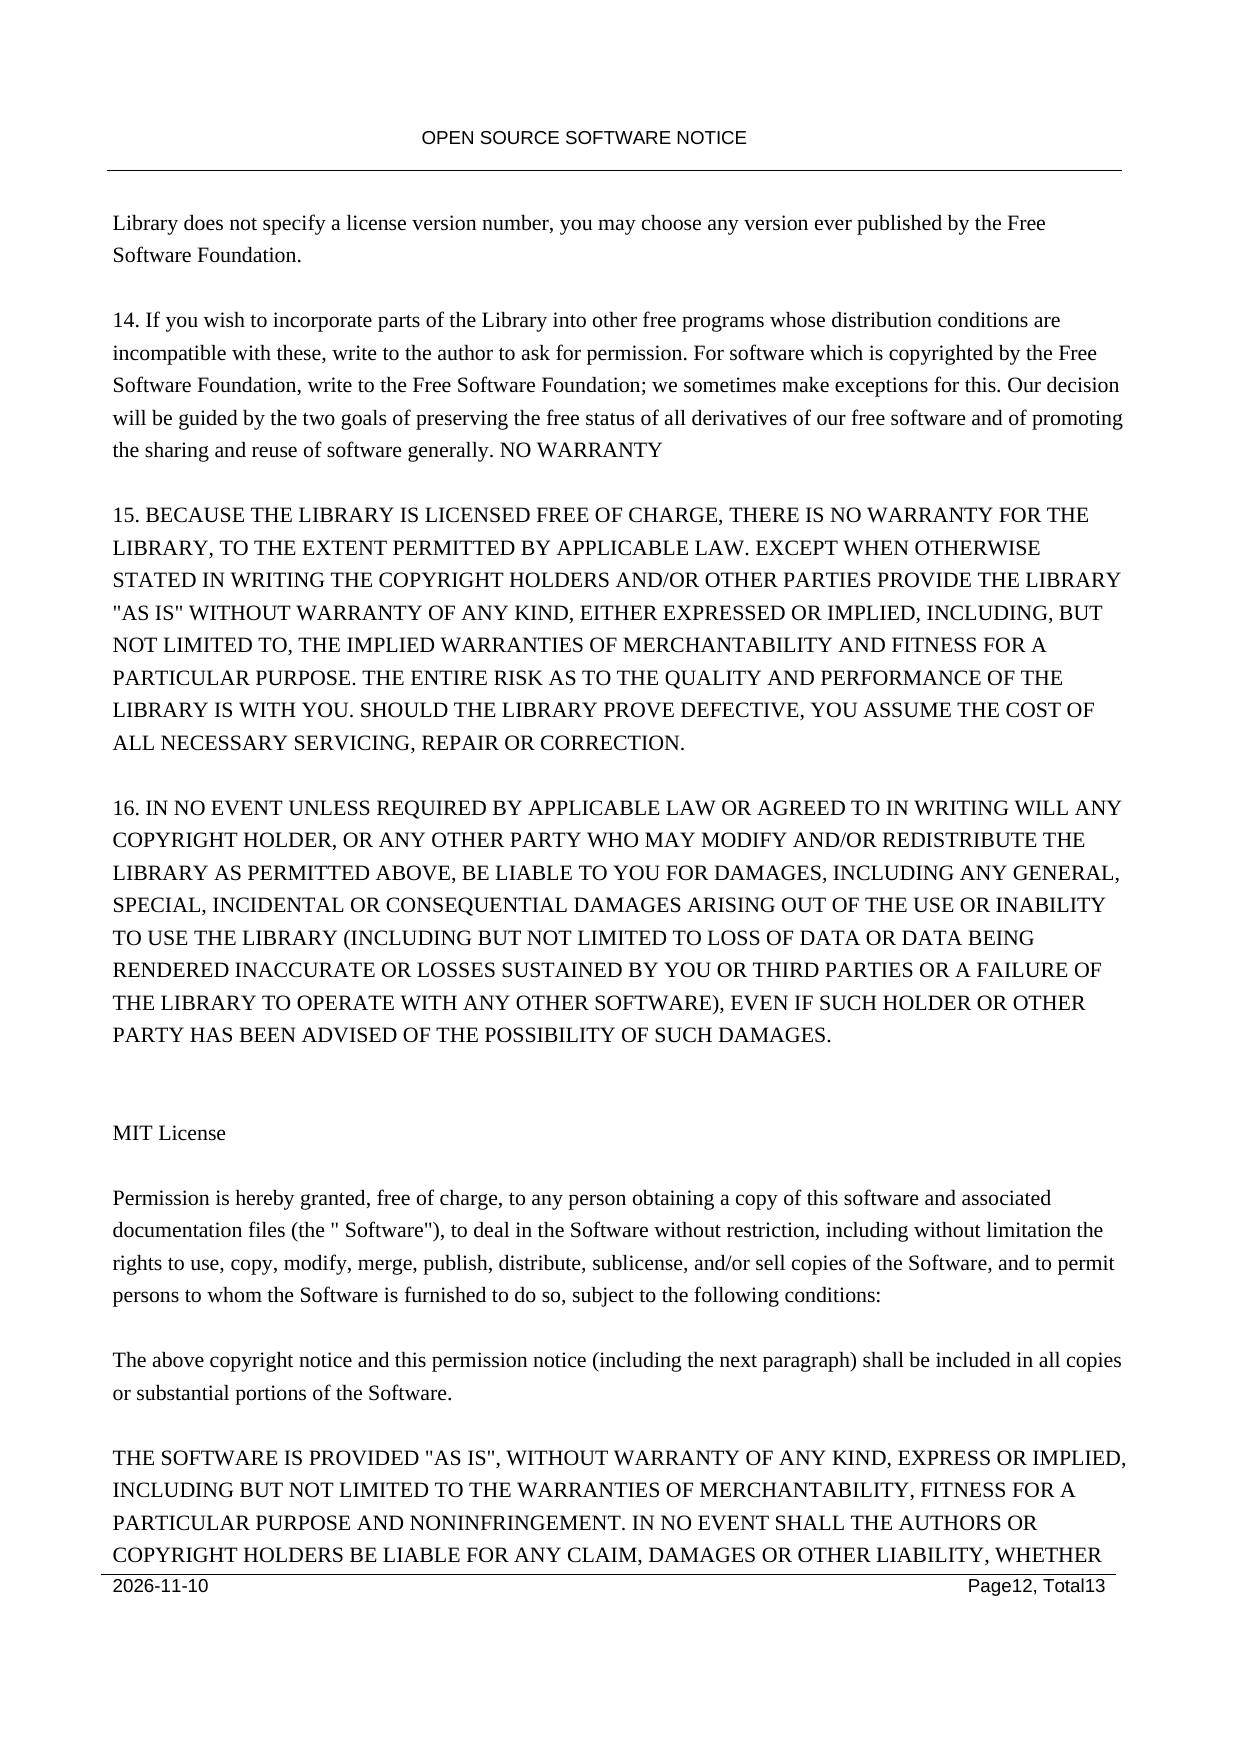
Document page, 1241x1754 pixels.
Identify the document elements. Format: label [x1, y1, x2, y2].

text [112, 206, 1128, 1571]
